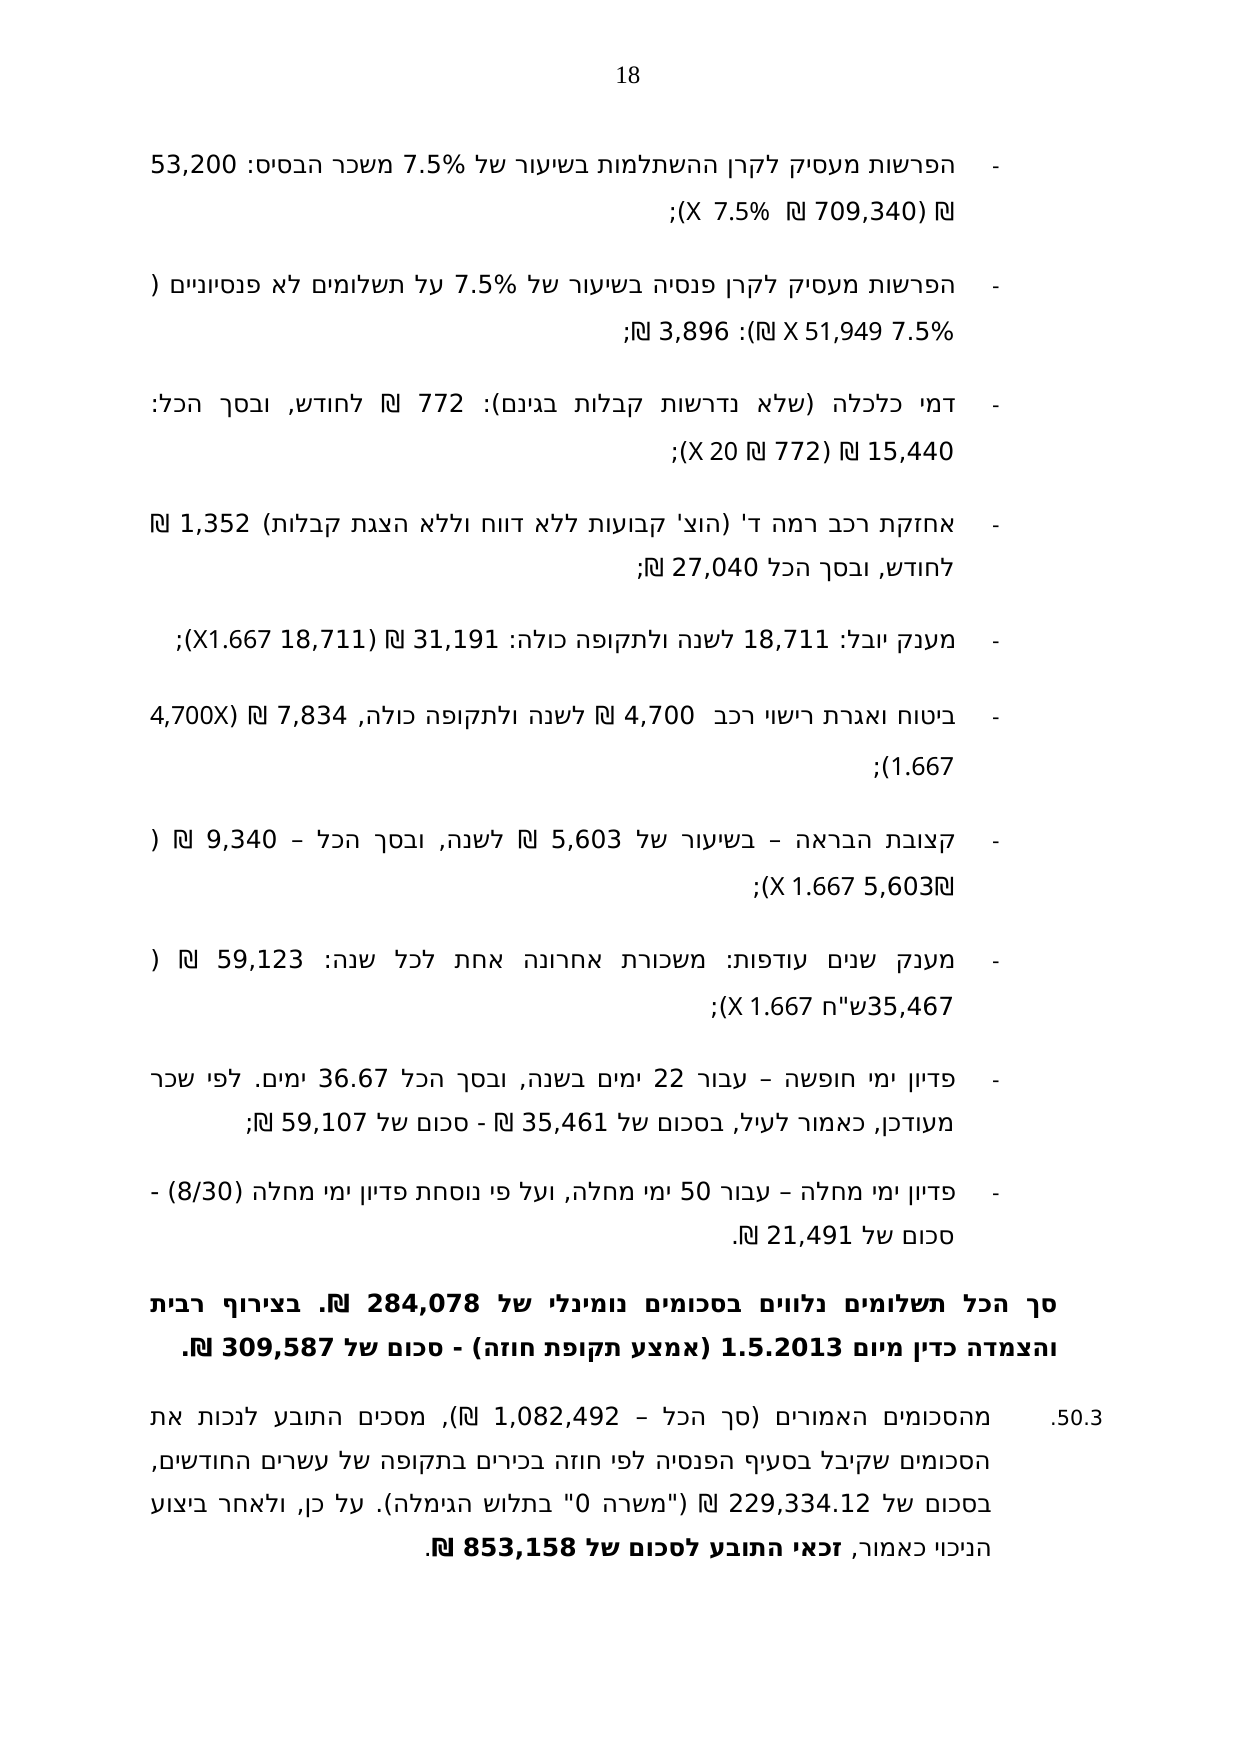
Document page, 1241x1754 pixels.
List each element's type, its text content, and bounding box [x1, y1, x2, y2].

list פדיון ימי מחלה – עבור 50 ימי מחלה, ועל פי נוסחת פדיון ימי מחלה (8/30) - סכום של 21,491 ₪. [150, 1177, 992, 1250]
list הפרשות מעסיק לקרן פנסיה בשיעור של 7.5% על תשלומים לא פנסיוניים (7.5% X 51,949 ₪): 3,896 ₪; [150, 270, 992, 348]
text סך הכל תשלומים נלווים בסכומים נומינלי של 284,078 ₪. בצירוף רבית והצמדה כדין מיום 1.5.2013 (אמצע תקופת חוזה) - סכום של 309,587 ₪. [150, 1289, 1058, 1362]
list ביטוח ואגרת רישוי רכב 4,700 ₪ לשנה ולתקופה כולה, 7,834 ₪ (4,700X 1.667); [150, 698, 992, 783]
list הפרשות מעסיק לקרן ההשתלמות בשיעור של 7.5% משכר הבסיס: 53,200 ₪ (709,340 ₪ X 7.5%); [150, 150, 992, 228]
list מענק שנים עודפות: משכורת אחרונה אחת לכל שנה: 59,123 ₪ (35,467ש"ח X 1.667); [150, 945, 992, 1023]
list אחזקת רכב רמה ד' (הוצ' קבועות ללא דווח וללא הצגת קבלות) 1,352 ₪ לחודש, ובסך הכל 27,040 ₪; [150, 509, 992, 582]
list פדיון ימי חופשה – עבור 22 ימים בשנה, ובסך הכל 36.67 ימים. לפי שכר מעודכן, כאמור לעיל, בסכום של 35,461 ₪ - סכום של 59,107 ₪; [150, 1064, 992, 1137]
list דמי כלכלה (שלא נדרשות קבלות בגינם): 772 ₪ לחודש, ובסך הכל: 15,440 ₪ (772 ₪ X 20); [150, 389, 992, 467]
list מהסכומים האמורים (סך הכל – 1,082,492 ₪), מסכים התובע לנכות את הסכומים שקיבל בסעיף הפנסיה לפי חוזה בכירים בתקופה של עשרים החודשים, בסכום של 229,334.12 ₪ ("משרה 0" בתלוש הגימלה). על כן, ולאחר ביצוע הניכוי כאמור, זכאי התובע לסכום של 853,158 ₪. [150, 1402, 1050, 1562]
list קצובת הבראה – בשיעור של 5,603 ₪ לשנה, ובסך הכל – 9,340 ₪ (5,603₪ X 1.667); [150, 825, 992, 903]
list מענק יובל: 18,711 לשנה ולתקופה כולה: 31,191 ₪ (18,711 X1.667); [150, 622, 992, 656]
